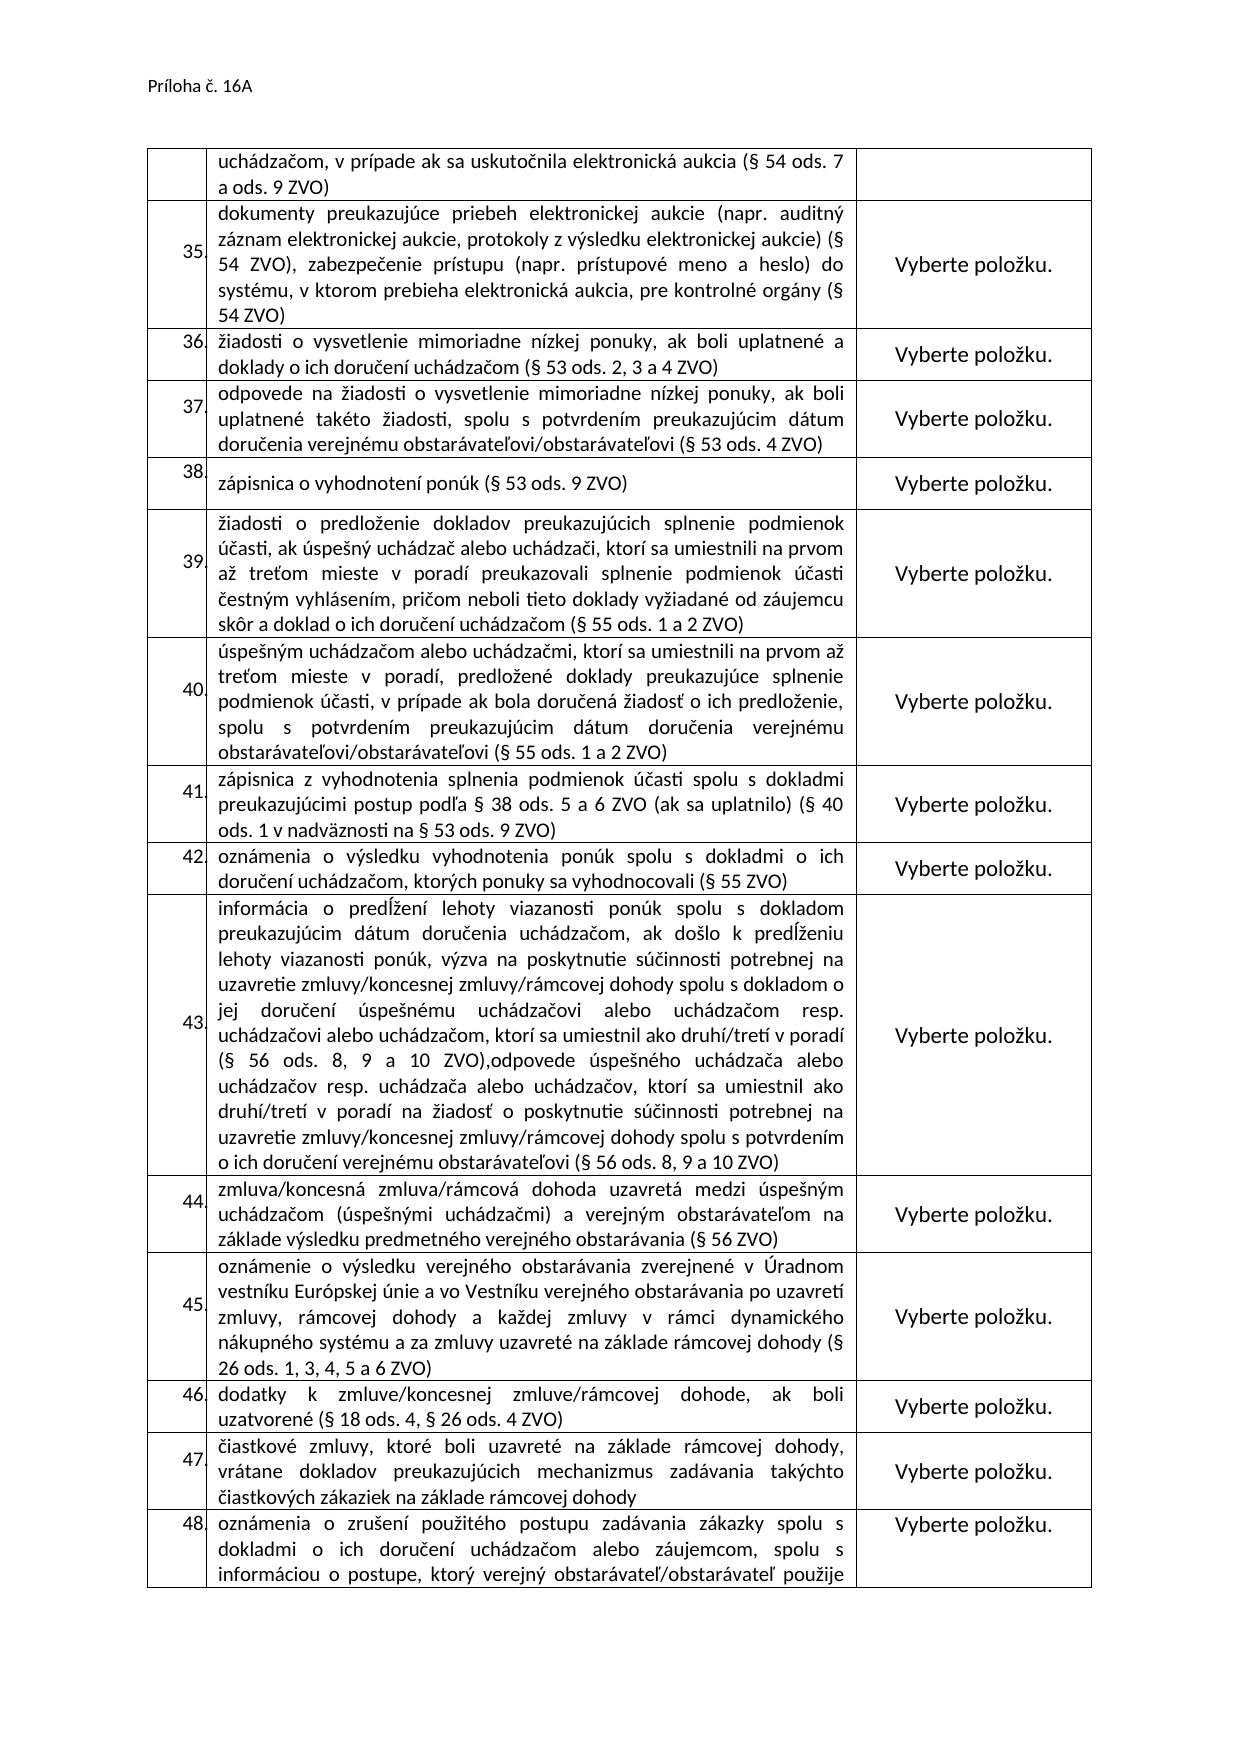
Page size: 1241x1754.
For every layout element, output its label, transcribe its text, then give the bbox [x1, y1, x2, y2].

table_cell [148, 381, 206, 457]
table_cell čiastkové zmluvy, ktoré boli uzavreté na základe rámcovej dohody, vrátane dokladov preukazujúcich mechanizmus zadávania takýchto čiastkových zákaziek na základe rámcovej dohody [207, 1433, 856, 1509]
table_cell [148, 149, 206, 199]
table_cell [148, 766, 206, 842]
table_cell [148, 329, 206, 379]
table_cell [148, 458, 206, 509]
table_cell oznámenie o výsledku verejného obstarávania zverejnené v Úradnom vestníku Európskej únie a vo Vestníku verejného obstarávania po uzavretí zmluvy, rámcovej dohody a každej zmluvy v rámci dynamického nákupného systému a za zmluvy uzavreté na základe rámcovej dohody (§ 26 ods. 1, 3, 4, 5 a 6 ZVO) [207, 1253, 856, 1380]
table_cell [148, 1381, 206, 1432]
table_cell [148, 1253, 206, 1380]
table_cell [148, 638, 206, 765]
table_cell [148, 1510, 206, 1587]
table_cell [148, 510, 206, 637]
table_cell [148, 895, 206, 1175]
table_cell [148, 843, 206, 894]
table_cell informácia o predĺžení lehoty viazanosti ponúk spolu s dokladom preukazujúcim dátum doručenia uchádzačom, ak došlo k predĺženiu lehoty viazanosti ponúk, výzva na poskytnutie súčinnosti potrebnej na uzavretie zmluvy/koncesnej zmluvy/rámcovej dohody spolu s dokladom o jej doručení úspešnému uchádzačovi alebo uchádzačom resp. uchádzačovi alebo uchádzačom, ktorí sa umiestnil ako druhí/tretí v poradí (§ 56 ods. 8, 9 a 10 ZVO),odpovede úspešného uchádzača alebo uchádzačov resp. uchádzača alebo uchádzačov, ktorí sa umiestnil ako druhí/tretí v poradí na žiadosť o poskytnutie súčinnosti potrebnej na uzavretie zmluvy/koncesnej zmluvy/rámcovej dohody spolu s potvrdením o ich doručení verejnému obstarávateľovi (§ 56 ods. 8, 9 a 10 ZVO) [207, 895, 856, 1175]
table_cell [207, 149, 856, 199]
table_cell zmluva/koncesná zmluva/rámcová dohoda uzavretá medzi úspešným uchádzačom (úspešnými uchádzačmi) a verejným obstarávateľom na základe výsledku predmetného verejného obstarávania (§ 56 ZVO) [207, 1176, 856, 1252]
table_cell úspešným uchádzačom alebo uchádzačmi, ktorí sa umiestnili na prvom až treťom mieste v poradí, predložené doklady preukazujúce splnenie podmienok účasti, v prípade ak bola doručená žiadosť o ich predloženie, spolu s potvrdením preukazujúcim dátum doručenia verejnému obstarávateľovi/obstarávateľovi (§ 55 ods. 1 a 2 ZVO) [207, 638, 856, 765]
table_cell žiadosti o predloženie dokladov preukazujúcich splnenie podmienok účasti, ak úspešný uchádzač alebo uchádzači, ktorí sa umiestnili na prvom až treťom mieste v poradí preukazovali splnenie podmienok účasti čestným vyhlásením, pričom neboli tieto doklady vyžiadané od záujemcu skôr a doklad o ich doručení uchádzačom (§ 55 ods. 1 a 2 ZVO) [207, 510, 856, 637]
table_cell žiadosti o vysvetlenie mimoriadne nízkej ponuky, ak boli uplatnené a doklady o ich doručení uchádzačom (§ 53 ods. 2, 3 a 4 ZVO) [207, 329, 856, 379]
table_cell zápisnica o vyhodnotení ponúk (§ 53 ods. 9 ZVO) [207, 458, 856, 509]
table_cell zápisnica z vyhodnotenia splnenia podmienok účasti spolu s dokladmi preukazujúcimi postup podľa § 38 ods. 5 a 6 ZVO (ak sa uplatnilo) (§ 40 ods. 1 v nadväznosti na § 53 ods. 9 ZVO) [207, 766, 856, 842]
table_cell oznámenia o výsledku vyhodnotenia ponúk spolu s dokladmi o ich doručení uchádzačom, ktorých ponuky sa vyhodnocovali (§ 55 ZVO) [207, 843, 856, 894]
table_cell odpovede na žiadosti o vysvetlenie mimoriadne nízkej ponuky, ak boli uplatnené takéto žiadosti, spolu s potvrdením preukazujúcim dátum doručenia verejnému obstarávateľovi/obstarávateľovi (§ 53 ods. 4 ZVO) [207, 381, 856, 457]
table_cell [207, 1510, 856, 1587]
table_cell dodatky k zmluve/koncesnej zmluve/rámcovej dohode, ak boli uzatvorené (§ 18 ods. 4, § 26 ods. 4 ZVO) [207, 1381, 856, 1432]
table_cell [148, 1176, 206, 1252]
table_cell dokumenty preukazujúce priebeh elektronickej aukcie (napr. auditný záznam elektronickej aukcie, protokoly z výsledku elektronickej aukcie) (§ 54 ZVO), zabezpečenie prístupu (napr. prístupové meno a heslo) do systému, v ktorom prebieha elektronická aukcia, pre kontrolné orgány (§ 54 ZVO) [207, 201, 856, 328]
table_cell [148, 1433, 206, 1509]
table_cell [148, 201, 206, 328]
